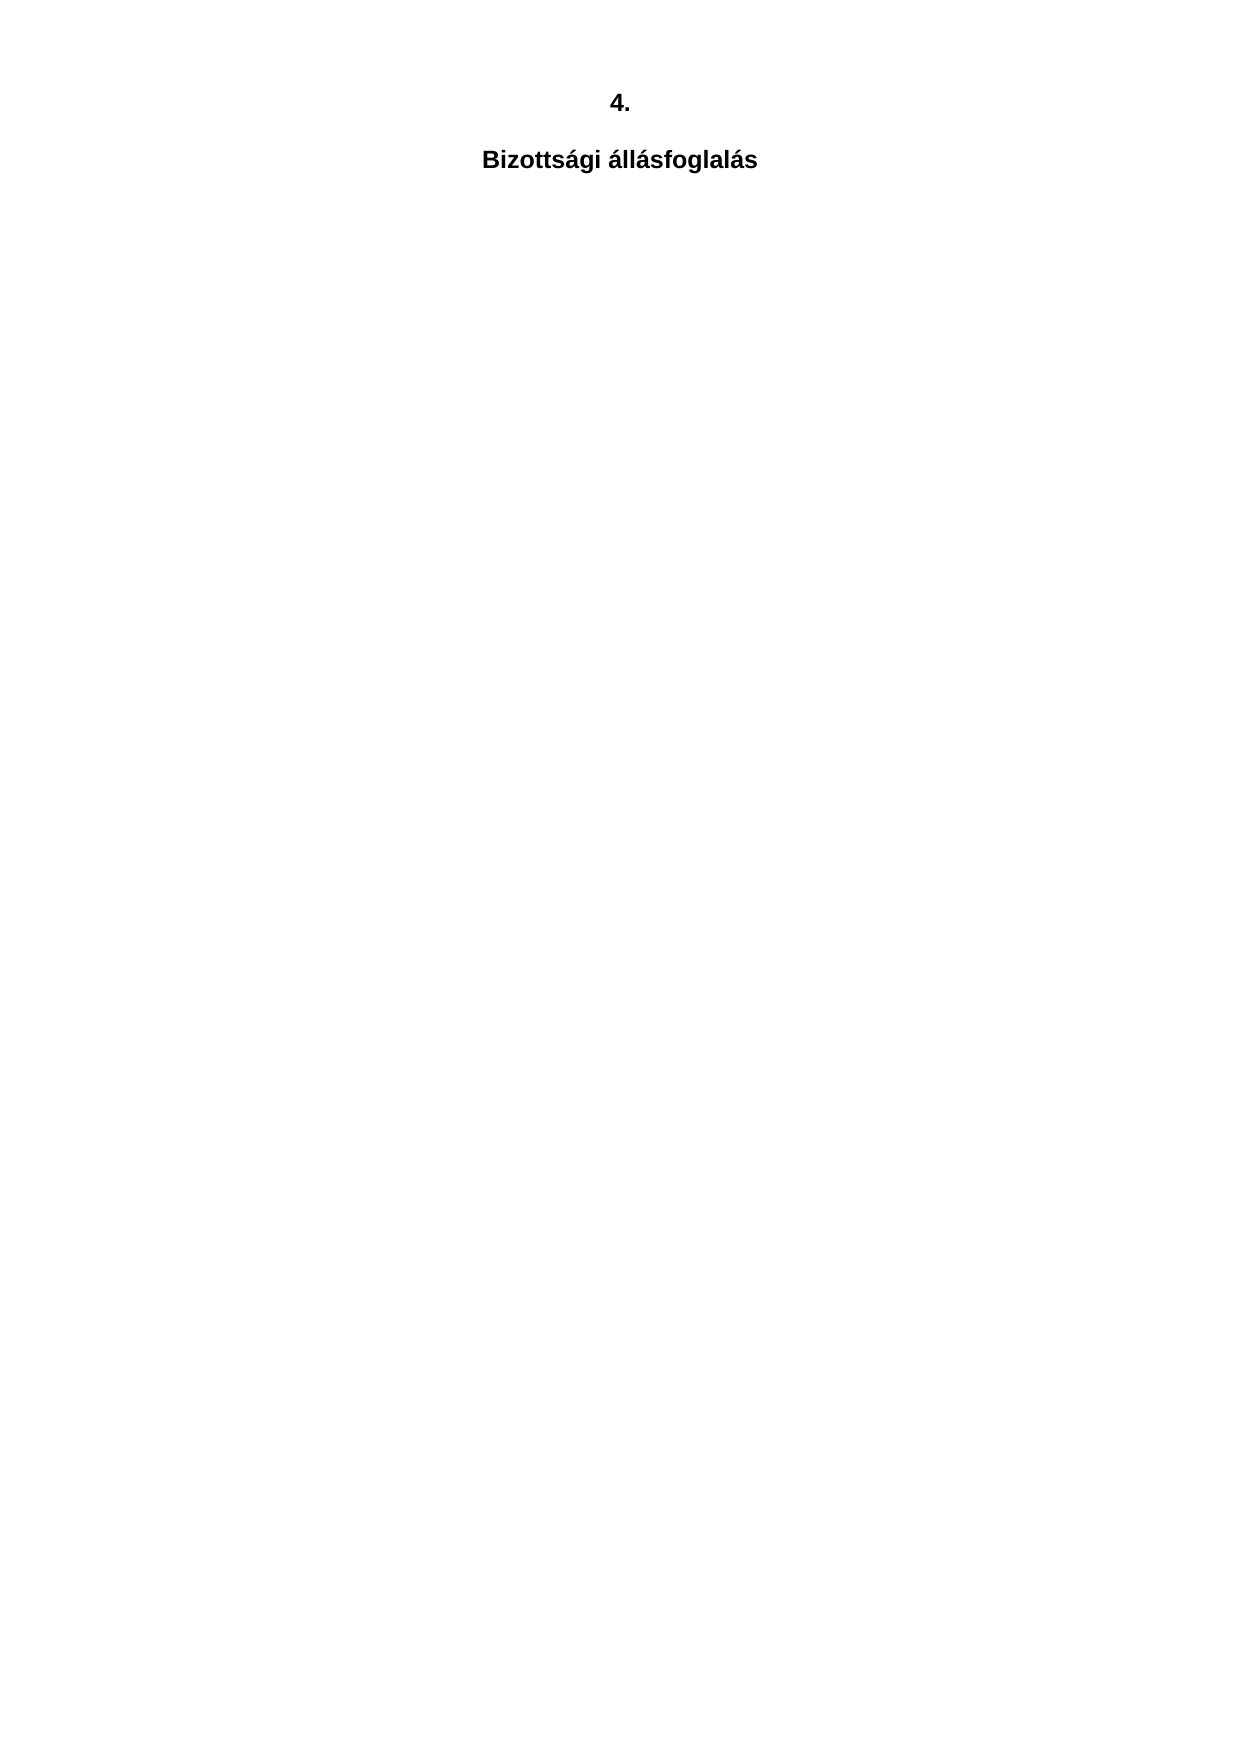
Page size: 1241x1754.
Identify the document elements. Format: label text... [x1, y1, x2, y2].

text 4. [148, 88, 1093, 117]
text Bizottsági állásfoglalás [148, 145, 1093, 174]
